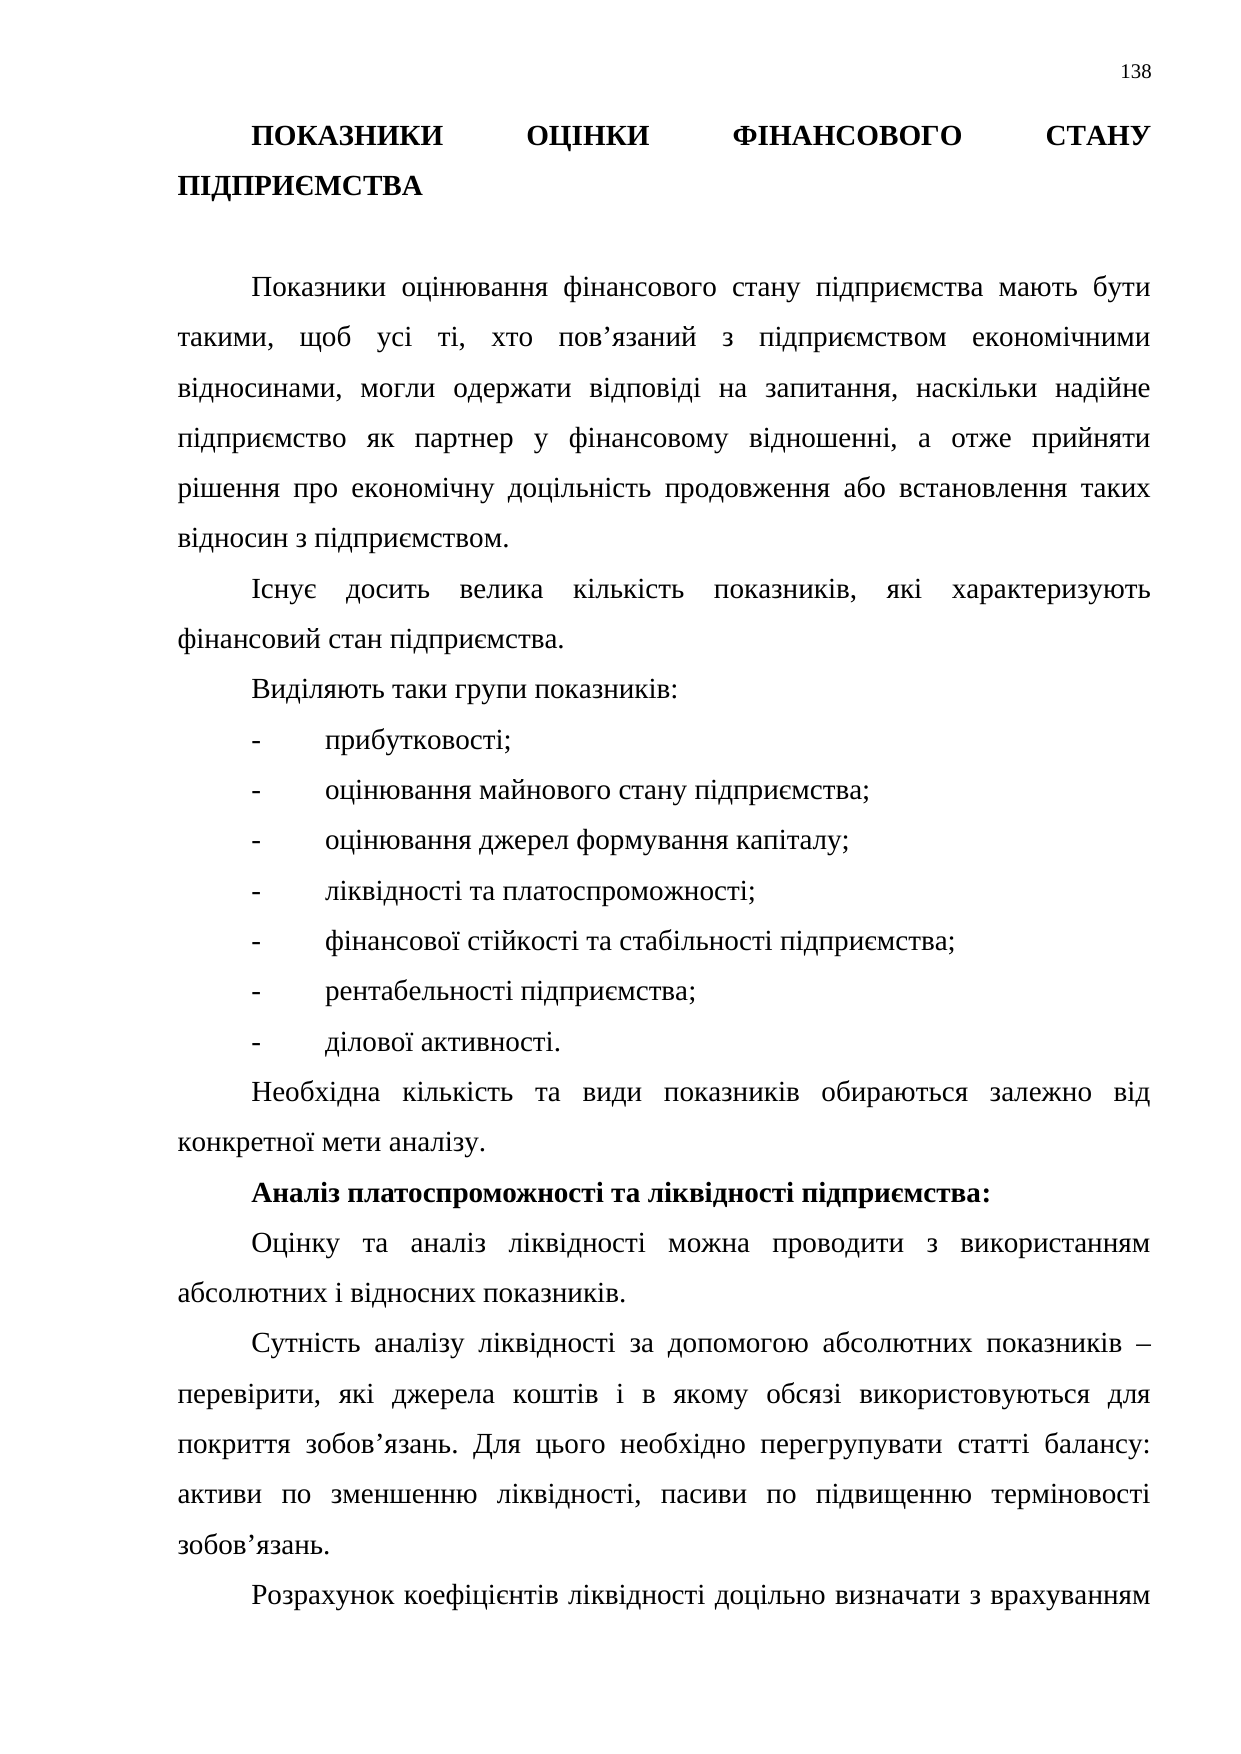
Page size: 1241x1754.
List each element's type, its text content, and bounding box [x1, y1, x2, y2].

list рентабельності підприємства; [177, 973, 1152, 1007]
list фінансової стійкості та стабільності підприємства; [177, 923, 1152, 957]
list ліквідності та платоспроможності; [177, 873, 1152, 906]
text ПОКАЗНИКИ ОЦІНКИ ФІНАНСОВОГО СТАНУ ПІДПРИЄМСТВА [177, 118, 1152, 202]
text Існує досить велика кількість показників, які характеризують фінансовий стан підприємства. [177, 571, 1152, 655]
list прибутковості; [177, 722, 1152, 755]
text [177, 1577, 1152, 1611]
list оцінювання майнового стану підприємства; [177, 772, 1152, 806]
subtitle Аналіз платоспроможності та ліквідності підприємства: [177, 1175, 1152, 1208]
text Виділяють таки групи показників: [177, 672, 1152, 705]
text Необхідна кількість та види показників обираються залежно від конкретної мети аналізу. [177, 1074, 1152, 1158]
text Показники оцінювання фінансового стану підприємства мають бути такими, щоб усі ті, хто пов’язаний з підприємством економічними відносинами, могли одержати відповіді на запитання, наскільки надійне підприємство як партнер у фінансовому відношенні, а отже прийняти рішення про економічну доцільність продовження або встановлення таких відносин з підприємством. [177, 269, 1152, 554]
text Сутність аналізу ліквідності за допомогою абсолютних показників – перевірити, які джерела коштів і в якому обсязі використовуються для покриття зобов’язань. Для цього необхідно перегрупувати статті балансу: активи по зменшенню ліквідності, пасиви по підвищенню терміновості зобов’язань. [177, 1326, 1152, 1560]
list оцінювання джерел формування капіталу; [177, 822, 1152, 856]
text Оцінку та аналіз ліквідності можна проводити з використанням абсолютних і відносних показників. [177, 1225, 1152, 1309]
list ділової активності. [177, 1024, 1152, 1057]
